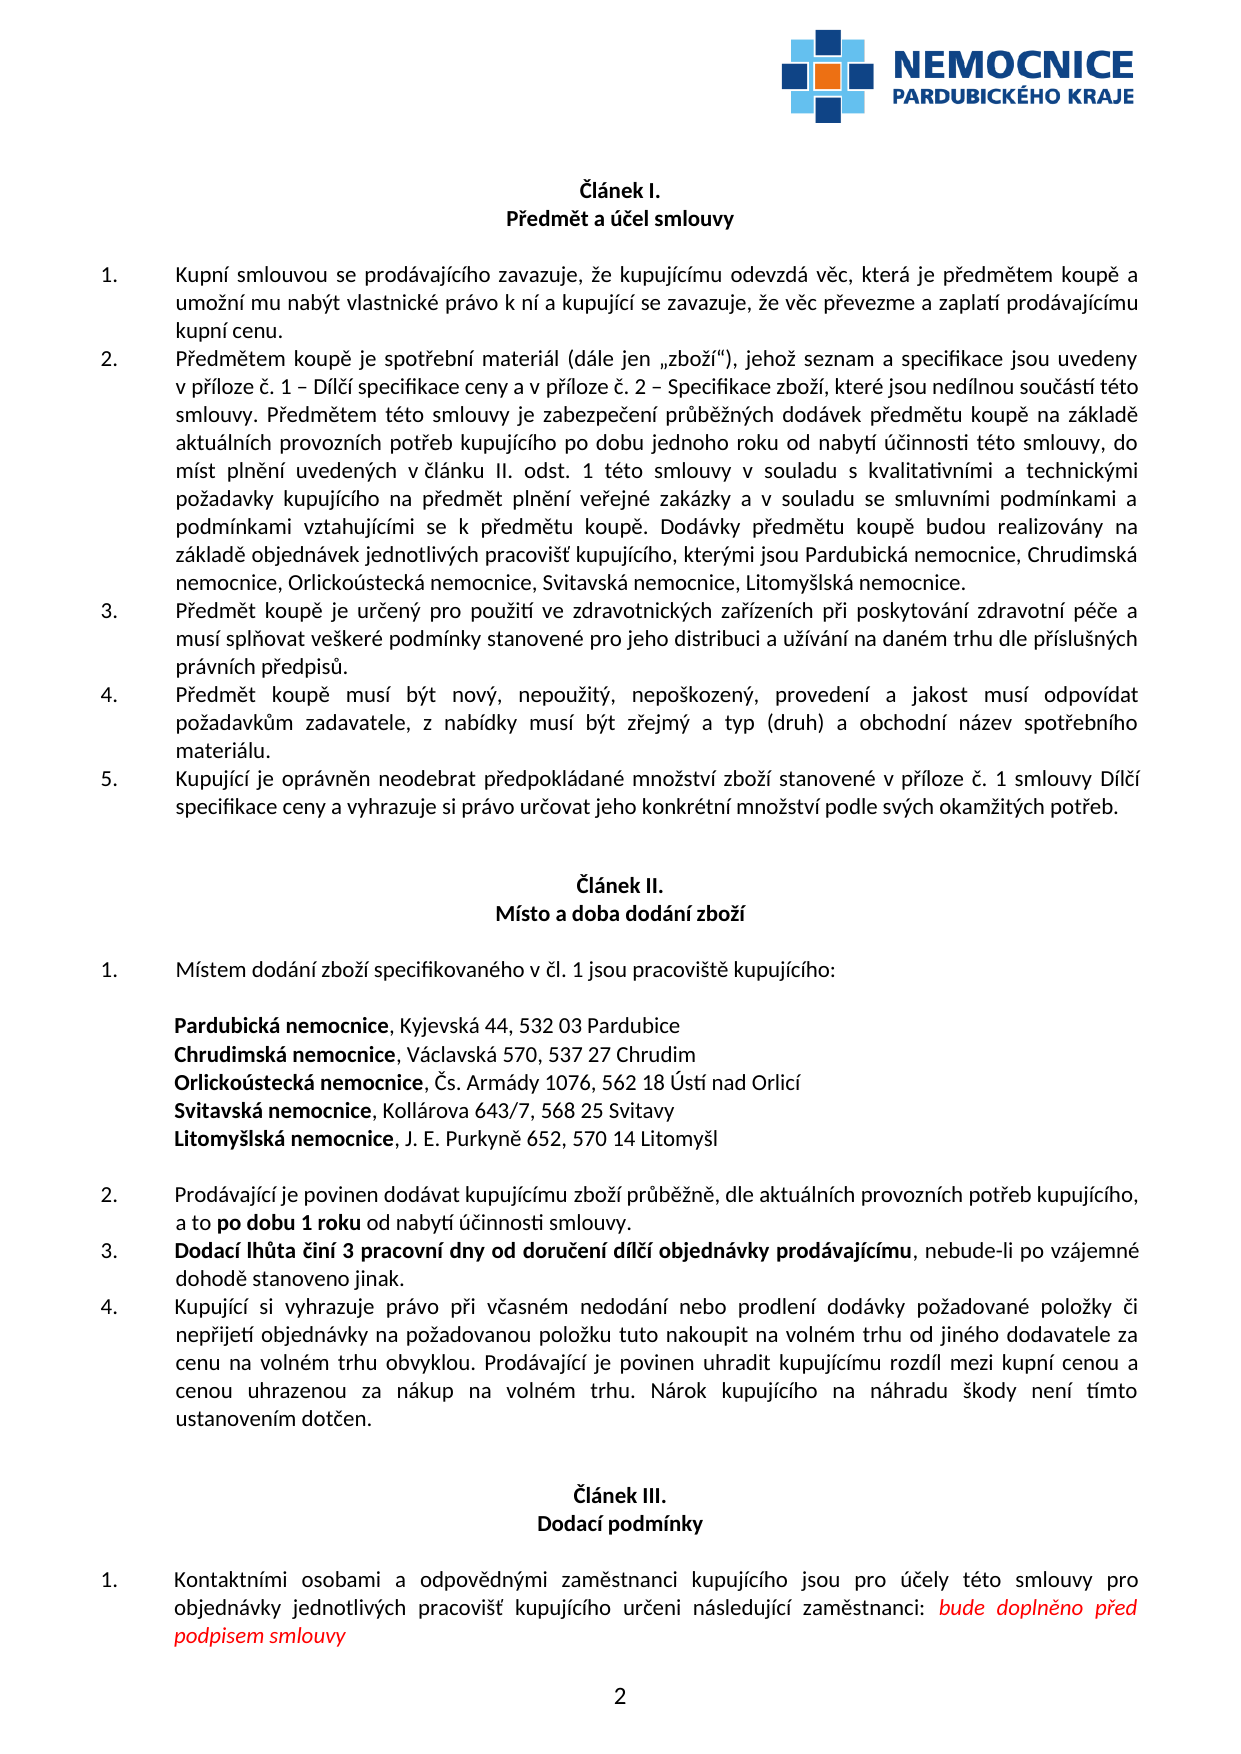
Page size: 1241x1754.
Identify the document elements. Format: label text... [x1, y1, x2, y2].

list Kupující je oprávněn neodebrat předpokládané množství zboží stanovené v příloze č. 1 smlouvy Dílčí specifikace ceny a vyhrazuje si právo určovat jeho konkrétní množství podle svých okamžitých potřeb. [100, 764, 1140, 820]
picture [780, 28, 1134, 124]
list Kupující si vyhrazuje právo při včasném nedodání nebo prodlení dodávky požadované položky či nepřijetí objednávky na požadovanou položku tuto nakoupit na volném trhu od jiného dodavatele za cenu na volném trhu obvyklou. Prodávající je povinen uhradit kupujícímu rozdíl mezi kupní cenou a cenou uhrazenou za nákup na volném trhu. Nárok kupujícího na náhradu škody není tímto ustanovením dotčen. [100, 1292, 1140, 1432]
text Chrudimská nemocnice, Václavská 570, 537 27 Chrudim [100, 1040, 1140, 1068]
list Předmět koupě je určený pro použití ve zdravotnických zařízeních při poskytování zdravotní péče a musí splňovat veškeré podmínky stanovené pro jeho distribuci a užívání na daném trhu dle příslušných právních předpisů. [100, 596, 1140, 680]
text Pardubická nemocnice, Kyjevská 44, 532 03 Pardubice [100, 1012, 1140, 1040]
text Svitavská nemocnice, Kollárova 643/7, 568 25 Svitavy [100, 1096, 1140, 1124]
title Článek II. [100, 872, 1140, 899]
text Orlickoústecká nemocnice, Čs. Armády 1076, 562 18 Ústí nad Orlicí [100, 1068, 1140, 1096]
list Prodávající je povinen dodávat kupujícímu zboží průběžně, dle aktuálních provozních potřeb kupujícího, a to po dobu 1 roku od nabytí účinnosti smlouvy. [100, 1180, 1140, 1236]
text 1. Kontaktními osobami a odpovědnými zaměstnanci kupujícího jsou pro účely této smlouvy pro objednávky jednotlivých pracovišť kupujícího určeni následující zaměstnanci: bude doplněno před podpisem smlouvy [100, 1565, 1140, 1649]
text Litomyšlská nemocnice, J. E. Purkyně 652, 570 14 Litomyšl [100, 1124, 1140, 1152]
title Místo a doba dodání zboží [100, 899, 1140, 928]
list Předmětem koupě je spotřební materiál (dále jen „zboží“), jehož seznam a specifikace jsou uvedeny v příloze č. 1 – Dílčí specifikace ceny a v příloze č. 2 – Specifikace zboží, které jsou nedílnou součástí této smlouvy. Předmětem této smlouvy je zabezpečení průběžných dodávek předmětu koupě na základě aktuálních provozních potřeb kupujícího po dobu jednoho roku od nabytí účinnosti této smlouvy, do míst plnění uvedených v článku II. odst. 1 této smlouvy v souladu s kvalitativními a technickými požadavky kupujícího na předmět plnění veřejné zakázky a v souladu se smluvními podmínkami a podmínkami vztahujícími se k předmětu koupě. Dodávky předmětu koupě budou realizovány na základě objednávek jednotlivých pracovišť kupujícího, kterými jsou Pardubická nemocnice, Chrudimská nemocnice, Orlickoústecká nemocnice, Svitavská nemocnice, Litomyšlská nemocnice. [100, 344, 1140, 596]
title Článek I. [100, 176, 1140, 204]
title Předmět a účel smlouvy [100, 204, 1140, 232]
title Dodací podmínky [100, 1509, 1140, 1537]
list Kupní smlouvou se prodávajícího zavazuje, že kupujícímu odevzdá věc, která je předmětem koupě a umožní mu nabýt vlastnické právo k ní a kupující se zavazuje, že věc převezme a zaplatí prodávajícímu kupní cenu. [100, 260, 1140, 344]
list Dodací lhůta činí 3 pracovní dny od doručení dílčí objednávky prodávajícímu, nebude-li po vzájemné dohodě stanoveno jinak. [100, 1236, 1140, 1292]
title Článek III. [100, 1481, 1140, 1509]
list Předmět koupě musí být nový, nepoužitý, nepoškozený, provedení a jakost musí odpovídat požadavkům zadavatele, z nabídky musí být zřejmý a typ (druh) a obchodní název spotřebního materiálu. [100, 680, 1140, 764]
list Místem dodání zboží specifikovaného v čl. 1 jsou pracoviště kupujícího: [100, 956, 1140, 984]
